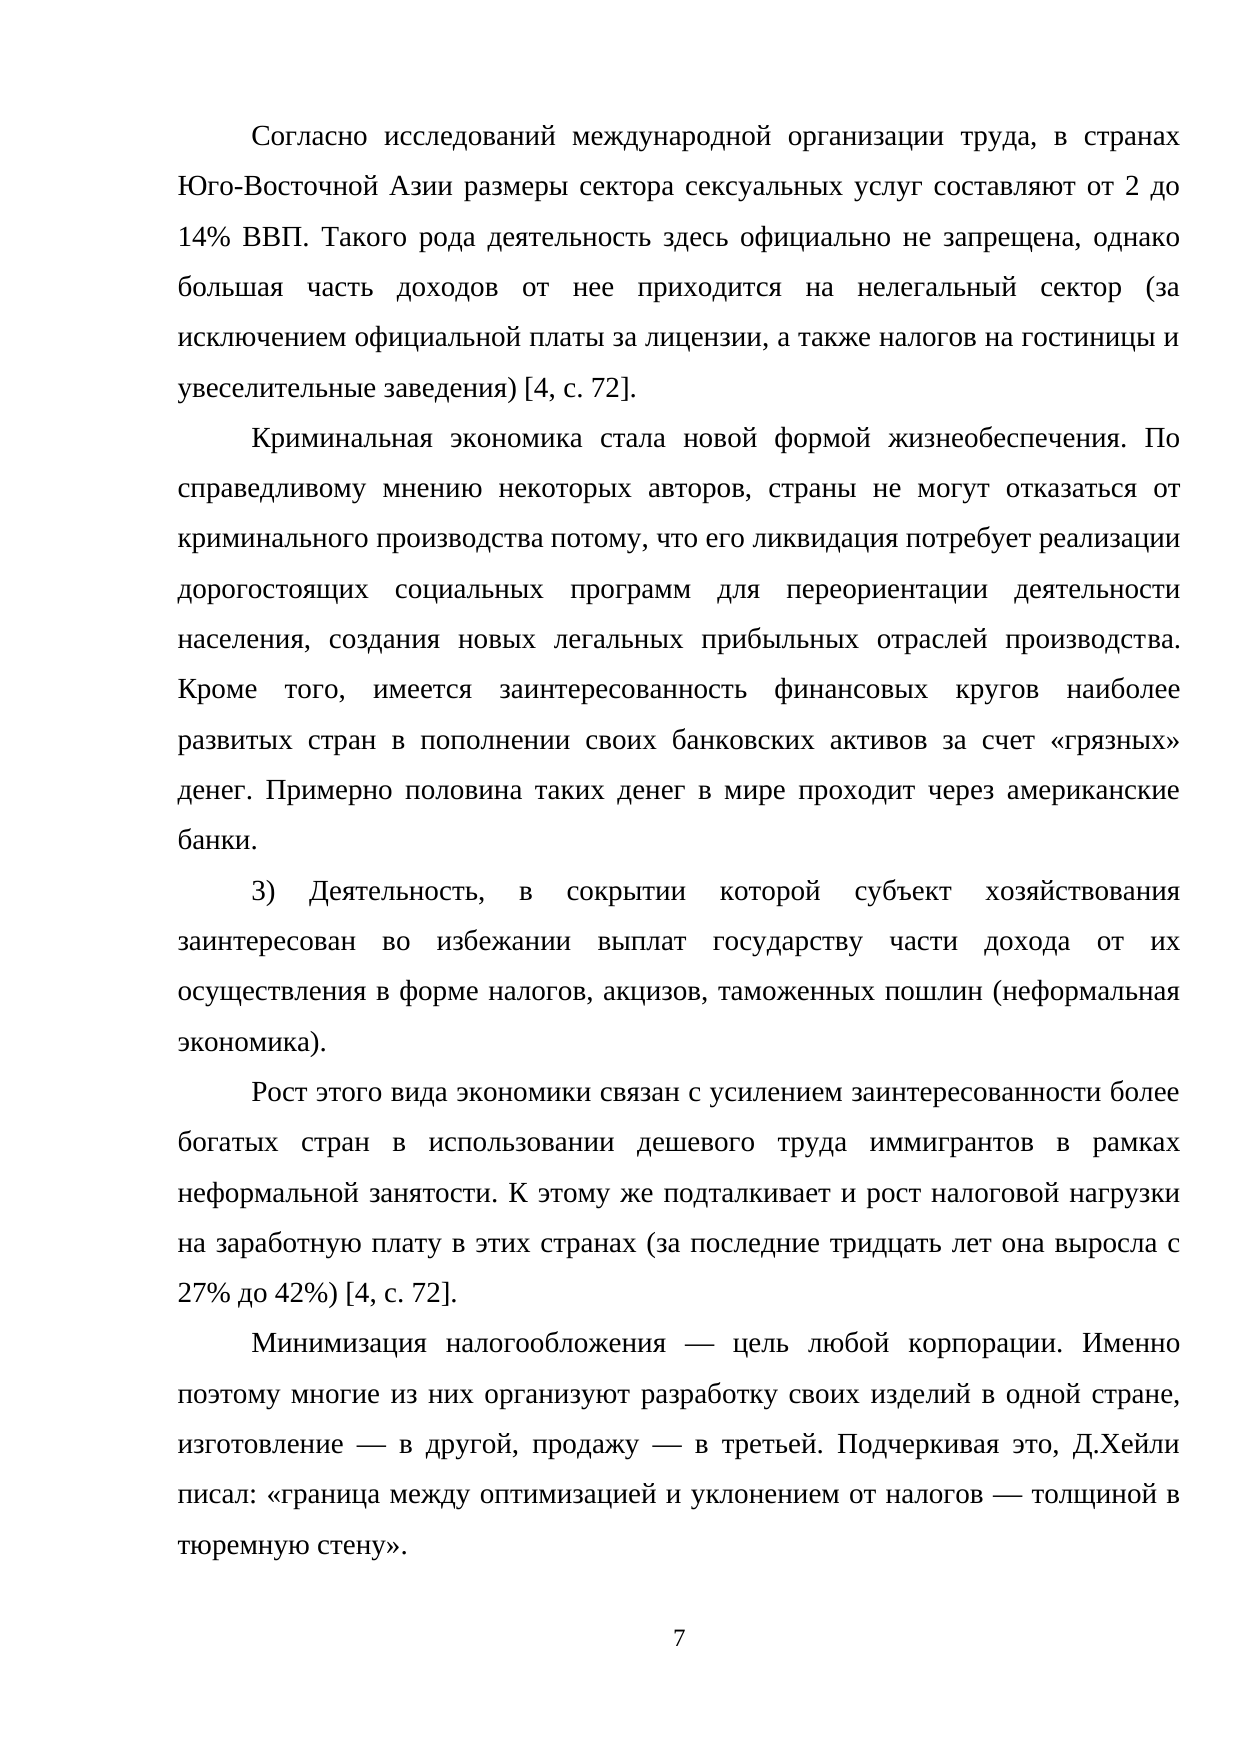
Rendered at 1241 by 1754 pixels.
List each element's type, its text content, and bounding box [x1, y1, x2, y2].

text Согласно исследований международной организации труда, в странах Юго-Восточной Азии размеры сектора сексуальных услуг составляют от 2 до 14% ВВП. Такого рода деятельность здесь официально не запрещена, однако большая часть доходов от нее приходится на нелегальный сектор (за исключением официальной платы за лицензии, а также налогов на гостиницы и увеселительные заведения) [4, c. 72]. [177, 118, 1181, 403]
text Рост этого вида экономики связан с усилением заинтересованности более богатых стран в использовании дешевого труда иммигрантов в рамках неформальной занятости. К этому же подталкивает и рост налоговой нагрузки на заработную плату в этих странах (за последние тридцать лет она выросла с 27% до 42%) [4, c. 72]. [177, 1074, 1181, 1309]
text Криминальная экономика стала новой формой жизнеобеспечения. По справедливому мнению некоторых авторов, страны не могут отказаться от криминального производства потому, что его ликвидация потребует реализации дорогостоящих социальных программ для переориентации деятельности населения, создания новых легальных прибыльных отраслей производства. Кроме того, имеется заинтересованность финансовых кругов наиболее развитых стран в пополнении своих банковских активов за счет «грязных» денег. Примерно половина таких денег в мире проходит через американские банки. [177, 420, 1181, 856]
text 3) Деятельность, в сокрытии которой субъект хозяйствования заинтересован во избежании выплат государству части дохода от их осуществления в форме налогов, акцизов, таможенных пошлин (неформальная экономика). [177, 873, 1181, 1057]
text Минимизация налогообложения — цель любой корпорации. Именно поэтому многие из них организуют разработку своих изделий в одной стране, изготовление — в другой, продажу — в третьей. Подчеркивая это, Д.Хейли писал: «граница между оптимизацией и уклонением от налогов — толщиной в тюремную стену». [177, 1326, 1181, 1560]
